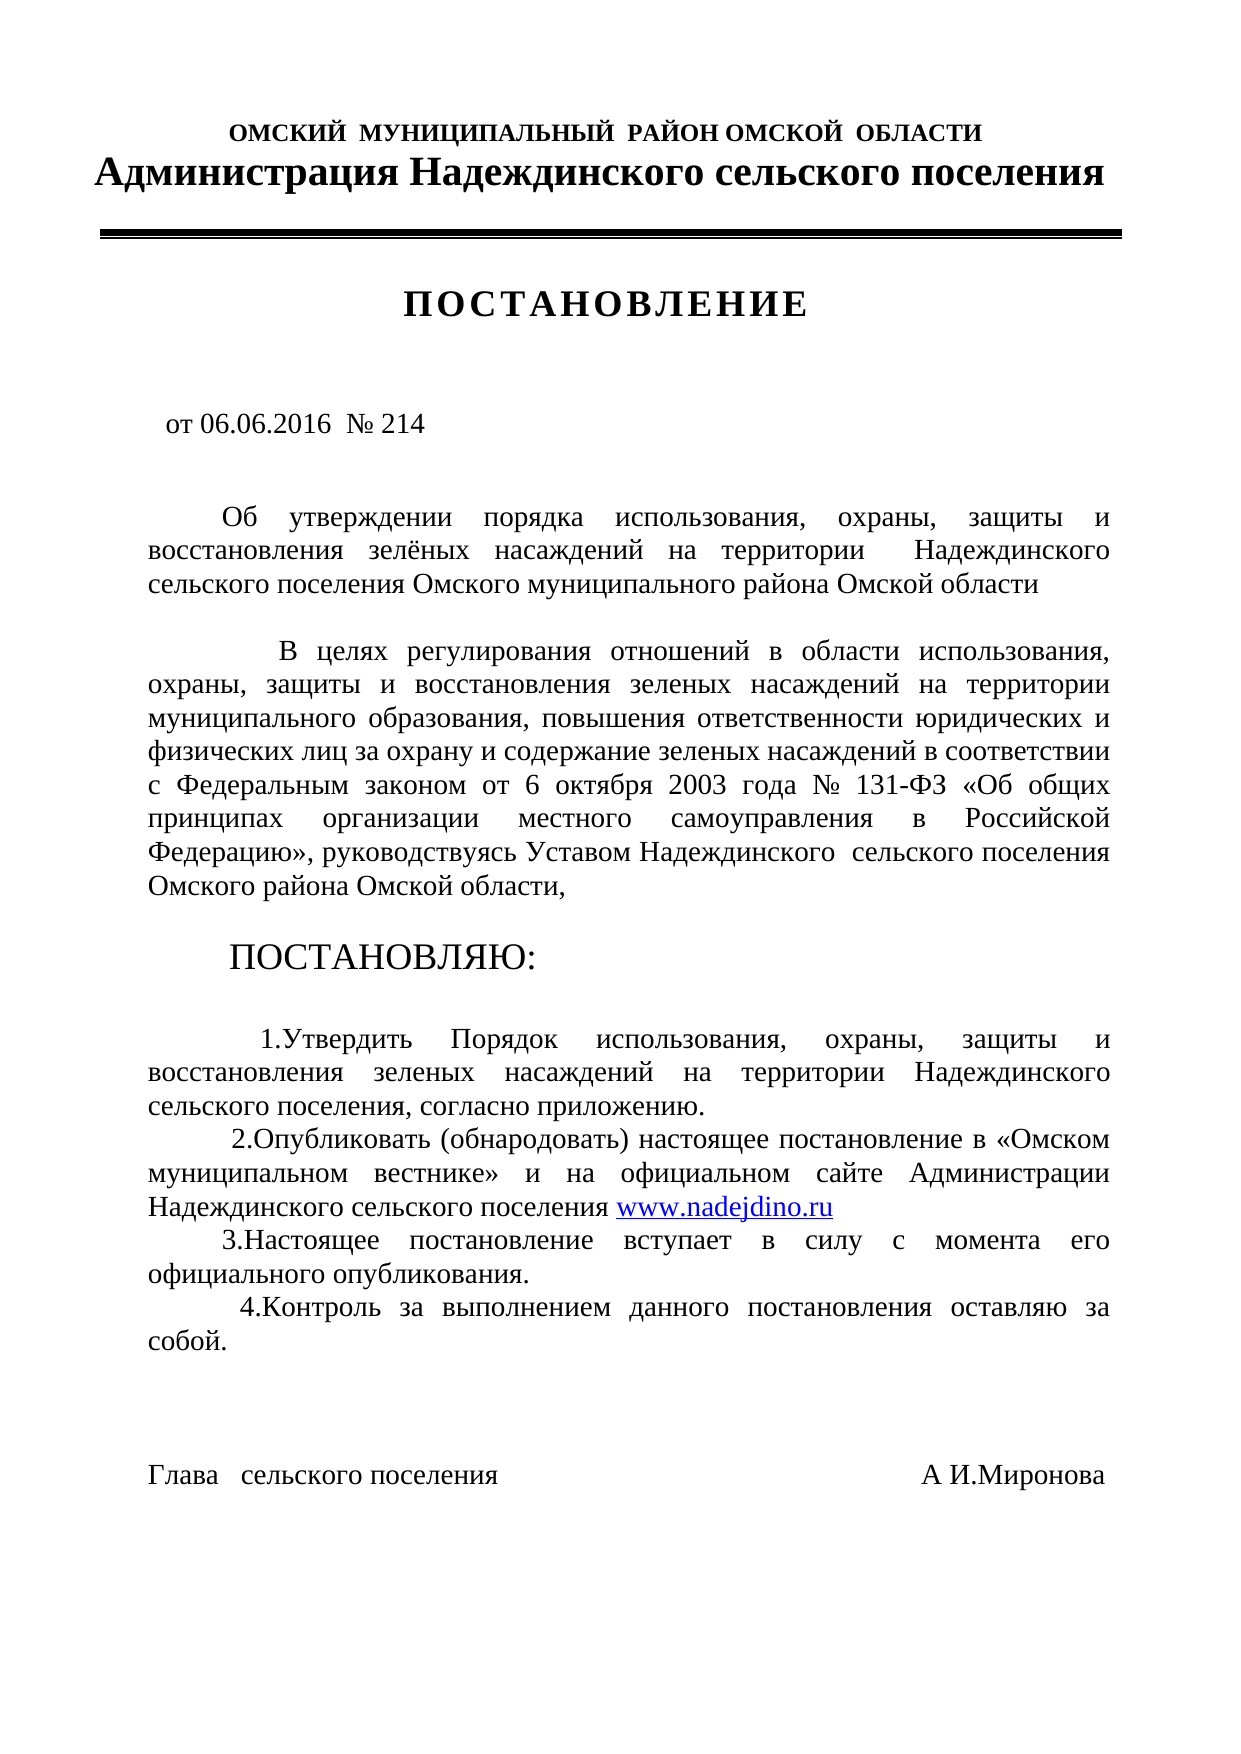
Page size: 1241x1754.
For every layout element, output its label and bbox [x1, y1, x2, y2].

table_header [89, 118, 1122, 1625]
